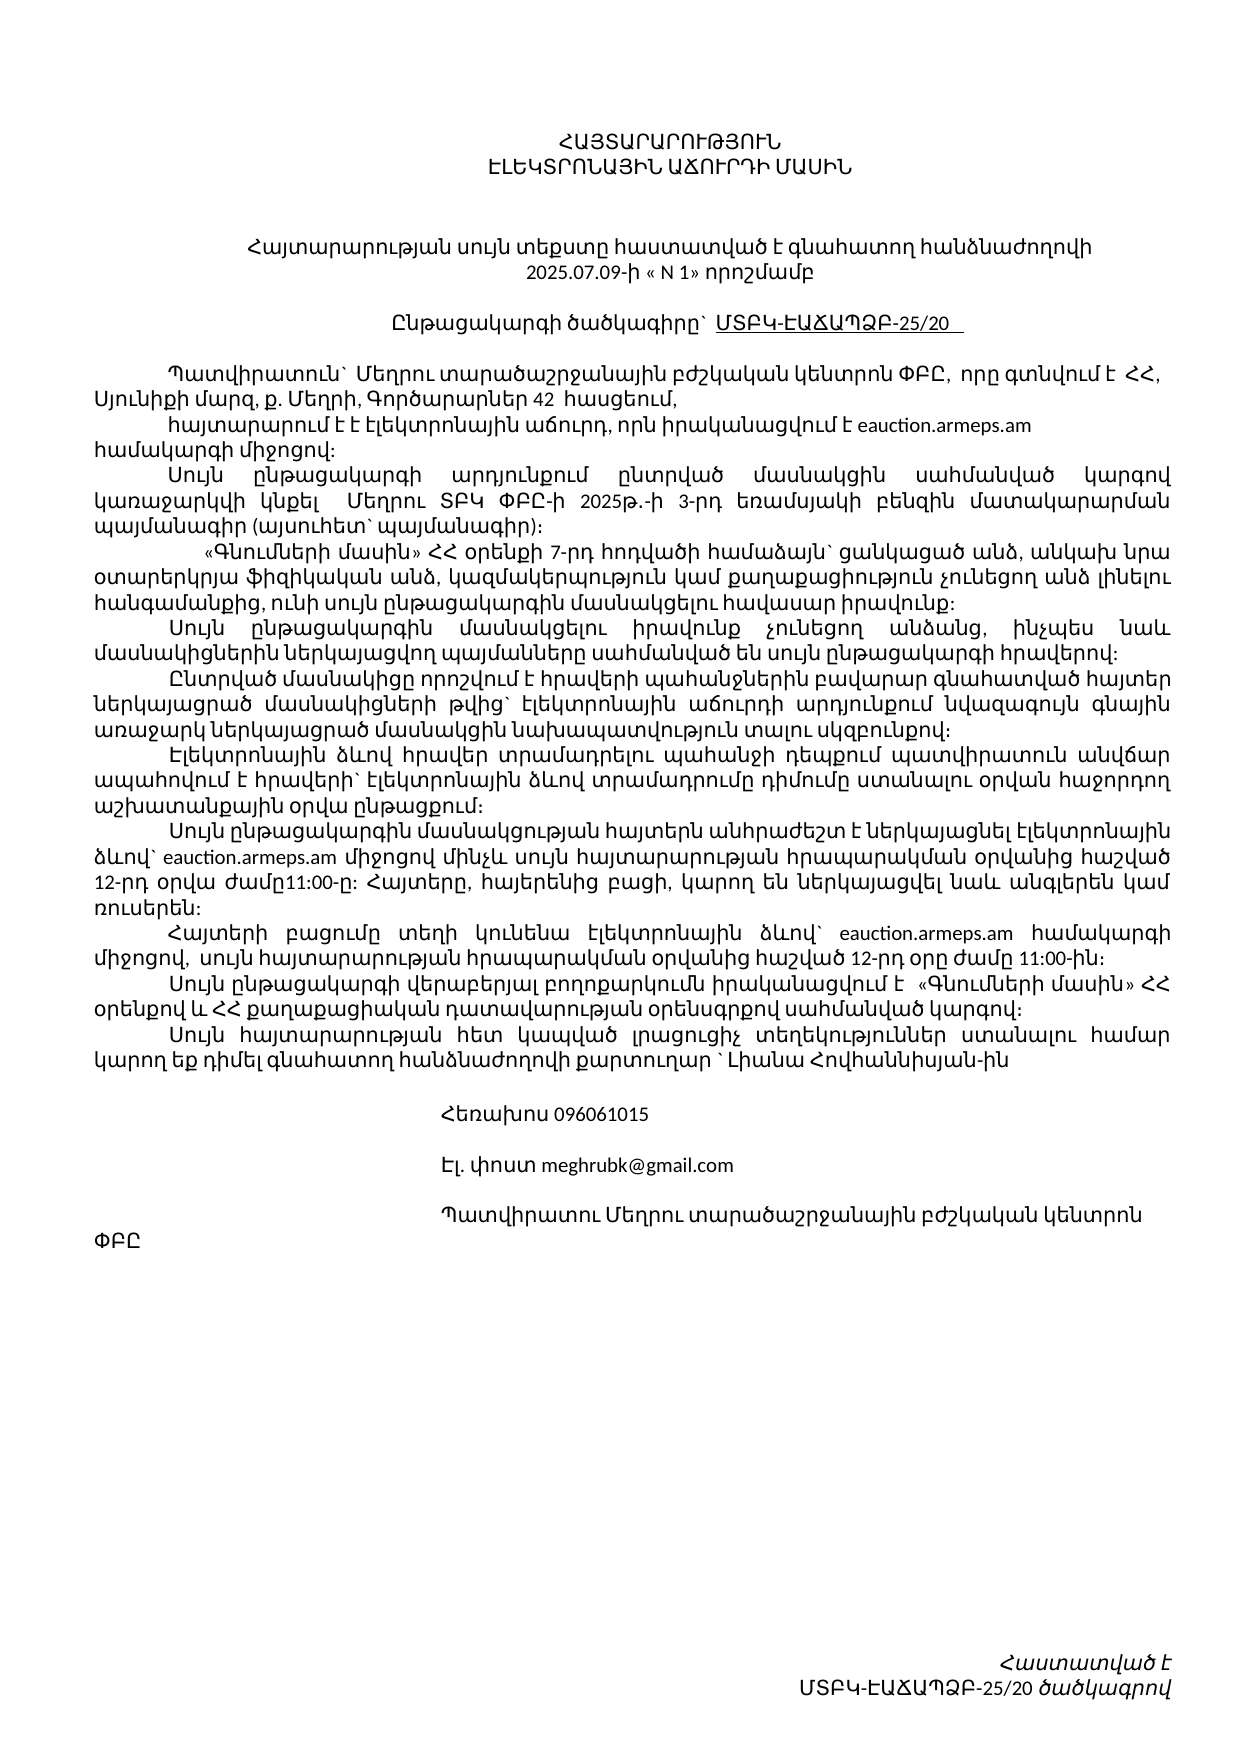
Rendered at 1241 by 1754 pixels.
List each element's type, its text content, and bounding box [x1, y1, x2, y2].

text 2025.07.09 -ի « N 1» որոշմամբ [94, 259, 1171, 285]
text Սույն ընթացակարգի արդյունքում ընտրված մասնակցին սահմանված կարգով կառաջարկվի կնքել Մեղրու ՏԲԿ ՓԲԸ-ի 2025թ․-ի 3-րդ եռամսյակի բենզին մատակարարման պայմանագիր (այսուհետ` պայմանագիր)։ [94, 463, 1171, 539]
text Պատվիրատու Մեղրու տարածաշրջանային բժշկական կենտրոն ՓԲԸ [94, 1203, 1171, 1253]
text Պատվիրատուն` Մեղրու տարածաշրջանային բժշկական կենտրոն ՓԲԸ, որը գտնվում է ՀՀ, Սյունիքի մարզ, ք. Մեղրի, Գործարարներ 42 հասցեում, [94, 361, 1171, 412]
text Ընթացակարգի ծածկագիրը` ՄՏԲԿ-ԷԱՃԱՊՁԲ-25/20 [94, 310, 1171, 336]
text ՀԱՅՏԱՐԱՐՈՒԹՅՈՒՆ [94, 129, 1171, 154]
text Սույն հայտարարության հետ կապված լրացուցիչ տեղեկություններ ստանալու համար կարող եք դիմել գնահատող հանձնաժողովի քարտուղար ` Լիանա Հովհաննիսյան-ին [94, 1022, 1171, 1073]
text Էլեկտրոնային ձևով հրավեր տրամադրելու պահանջի դեպքում պատվիրատուն անվճար ապահովում է հրավերի` էլեկտրոնային ձևով տրամադրումը դիմումը ստանալու օրվան հաջորդող աշխատանքային օրվա ընթացքում։ [94, 742, 1171, 818]
text Հաստատված է [94, 1650, 1171, 1675]
text ՄՏԲԿ-ԷԱՃԱՊՁԲ-25/20 ծածկագրով [94, 1675, 1171, 1701]
text Էլ. փոստ meghrubk@gmail.com [94, 1152, 1171, 1177]
text Սույն ընթացակարգին մասնակցելու իրավունք չունեցող անձանց, ինչպես նաև մասնակիցներին ներկայացվող պայմանները սահմանված են սույն ընթացակարգի հրավերով: [94, 615, 1171, 666]
text «Գնումների մասին» ՀՀ օրենքի 7-րդ հոդվածի համաձայն` ցանկացած անձ, անկախ նրա օտարերկրյա ֆիզիկական անձ, կազմակերպություն կամ քաղաքացիություն չունեցող անձ լինելու հանգամանքից, ունի սույն ընթացակարգին մասնակցելու հավասար իրավունք: [94, 539, 1171, 615]
text Սույն ընթացակարգի վերաբերյալ բողոքարկումն իրականացվում է «Գնումների մասին» ՀՀ օրենքով և ՀՀ քաղաքացիական դատավարության օրենսգրքով սահմանված կարգով։ [94, 971, 1171, 1022]
text Հայտերի բացումը տեղի կունենա էլեկտրոնային ձևով` eauction.armeps.am համակարգի միջոցով, սույն հայտարարության հրապարակման օրվանից հաշված 12-րդ օրը ժամը 11:00-ին։ [94, 920, 1171, 971]
text Հայտարարության սույն տեքստը հաստատված է գնահատող հանձնաժողովի [94, 234, 1171, 259]
text Սույն ընթացակարգին մասնակցության հայտերն անհրաժեշտ է ներկայացնել էլեկտրոնային ձևով` eauction.armeps.am միջոցով մինչև սույն հայտարարության հրապարակման օրվանից հաշված 12-րդ օրվա ժամը11:00-ը: Հայտերը, հայերենից բացի, կարող են ներկայացվել նաև անգլերեն կամ ռուսերեն: [94, 818, 1171, 920]
text Ընտրված մասնակիցը որոշվում է հրավերի պահանջներին բավարար գնահատված հայտեր ներկայացրած մասնակիցների թվից` էլեկտրոնային աճուրդի արդյունքում նվազագույն գնային առաջարկ ներկայացրած մասնակցին նախապատվություն տալու սկզբունքով։ [94, 666, 1171, 742]
text հայտարարում է է էլեկտրոնային աճուրդ, որն իրականացվում է eauction.armeps.am համակարգի միջոցով: [94, 412, 1171, 463]
text Հեռախոս 096061015 [94, 1101, 1171, 1126]
text ԷԼԵԿՏՐՈՆԱՅԻՆ ԱՃՈՒՐԴԻ ՄԱՍԻՆ [94, 154, 1171, 180]
